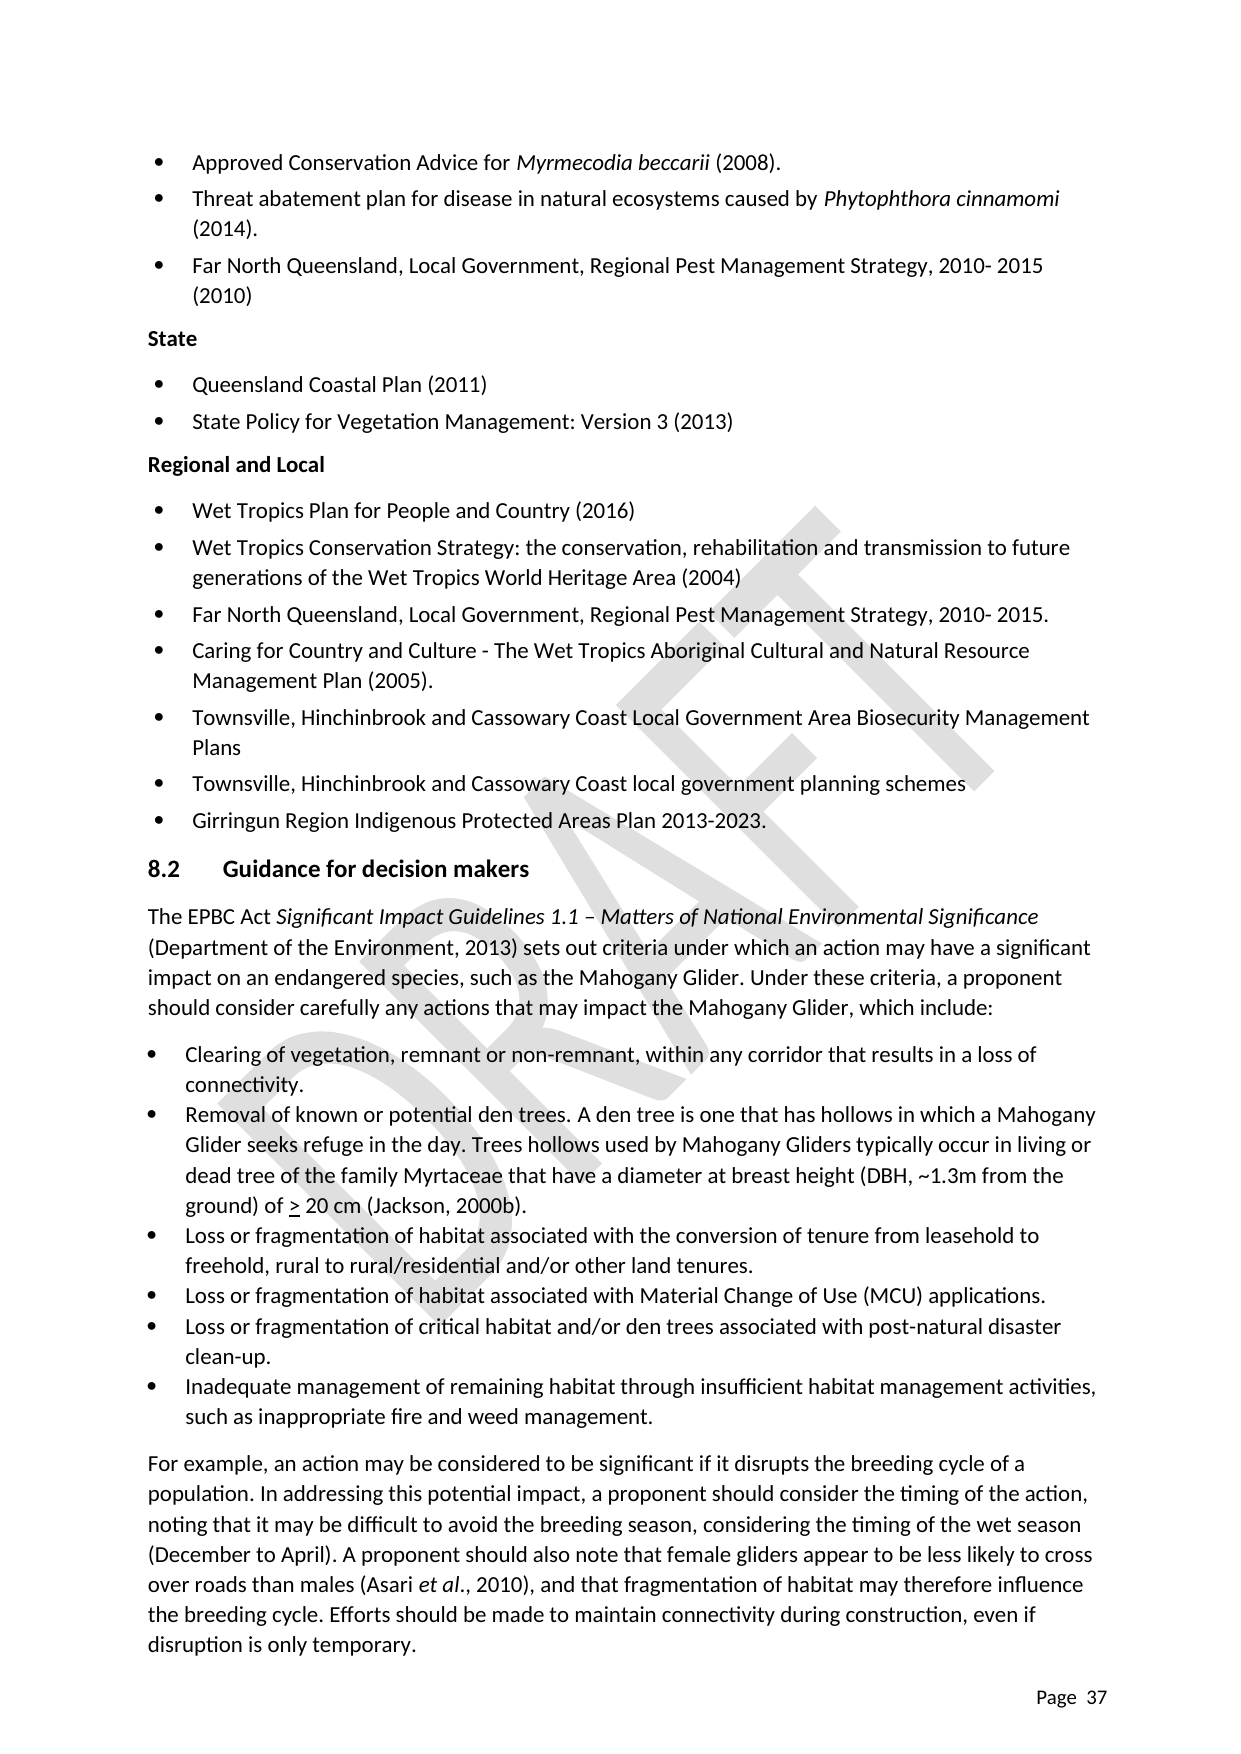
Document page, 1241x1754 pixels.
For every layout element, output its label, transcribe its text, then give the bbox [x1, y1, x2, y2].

subtitle Caring for Country and Culture - The Wet Tropics Aboriginal Cultural and Natural Resource Management Plan (2005). [155, 636, 1107, 694]
text The EPBC Act Significant Impact Guidelines 1.1 – Matters of National Environmental Significance (Department of the Environment, 2013) sets out criteria under which an action may have a significant impact on an endangered species, such as the Mahogany Glider. Under these criteria, a proponent should consider carefully any actions that may impact the Mahogany Glider, which include: [148, 902, 1107, 1021]
subtitle 8.2 Guidance for decision makers [148, 853, 1107, 883]
subtitle Townsville, Hinchinbrook and Cassowary Coast local government planning schemes [155, 769, 1107, 798]
subtitle Queensland Coastal Plan (2011) [155, 371, 1107, 399]
list Loss or fragmentation of habitat associated with Material Change of Use (MCU) applications. [148, 1282, 1107, 1310]
list Clearing of vegetation, remnant or non-remnant, within any corridor that results in a loss of connectivity. [148, 1040, 1107, 1098]
subtitle Far North Queensland, Local Government, Regional Pest Management Strategy, 2010- 2015. [155, 600, 1107, 628]
subtitle Approved Conservation Advice for Myrmecodia beccarii (2008). [155, 148, 1107, 176]
text For example, an action may be considered to be significant if it disrupts the breeding cycle of a population. In addressing this potential impact, a proponent should consider the timing of the action, noting that it may be difficult to avoid the breeding season, considering the timing of the wet season (December to April). A proponent should also note that female gliders appear to be less likely to cross over roads than males (Asari et al., 2010), and that fragmentation of habitat may therefore influence the breeding cycle. Efforts should be made to maintain connectivity during construction, even if disruption is only temporary. [148, 1449, 1107, 1659]
list Loss or fragmentation of critical habitat and/or den trees associated with post-natural disaster clean-up. [148, 1312, 1107, 1370]
subtitle Townsville, Hinchinbrook and Cassowary Coast Local Government Area Biosecurity Management Plans [155, 703, 1107, 761]
list Inadequate management of remaining habitat through insufficient habitat management activities, such as inappropriate fire and weed management. [148, 1372, 1107, 1431]
list Loss or fragmentation of habitat associated with the conversion of tenure from leasehold to freehold, rural to rural/residential and/or other land tenures. [148, 1221, 1107, 1279]
list Removal of known or potential den trees. A den tree is one that has hollows in which a Mahogany Glider seeks refuge in the day. Trees hollows used by Mahogany Gliders typically occur in living or dead tree of the family Myrtaceae that have a diameter at breast height (DBH, ~1.3m from the ground) of > 20 cm (Jackson, 2000b). [148, 1100, 1107, 1219]
subtitle Wet Tropics Conservation Strategy: the conservation, rehabilitation and transmission to future generations of the Wet Tropics World Heritage Area (2004) [155, 533, 1107, 591]
subtitle Wet Tropics Plan for People and Country (2016) [155, 497, 1107, 525]
subtitle Regional and Local [148, 450, 1107, 478]
subtitle State Policy for Vegetation Management: Version 3 (2013) [155, 407, 1107, 435]
subtitle State [148, 324, 1107, 352]
subtitle Threat abatement plan for disease in natural ecosystems caused by Phytophthora cinnamomi (2014). [155, 184, 1107, 242]
subtitle Far North Queensland, Local Government, Regional Pest Management Strategy, 2010- 2015 (2010) [155, 251, 1107, 309]
subtitle Girringun Region Indigenous Protected Areas Plan 2013-2023. [155, 806, 1107, 834]
